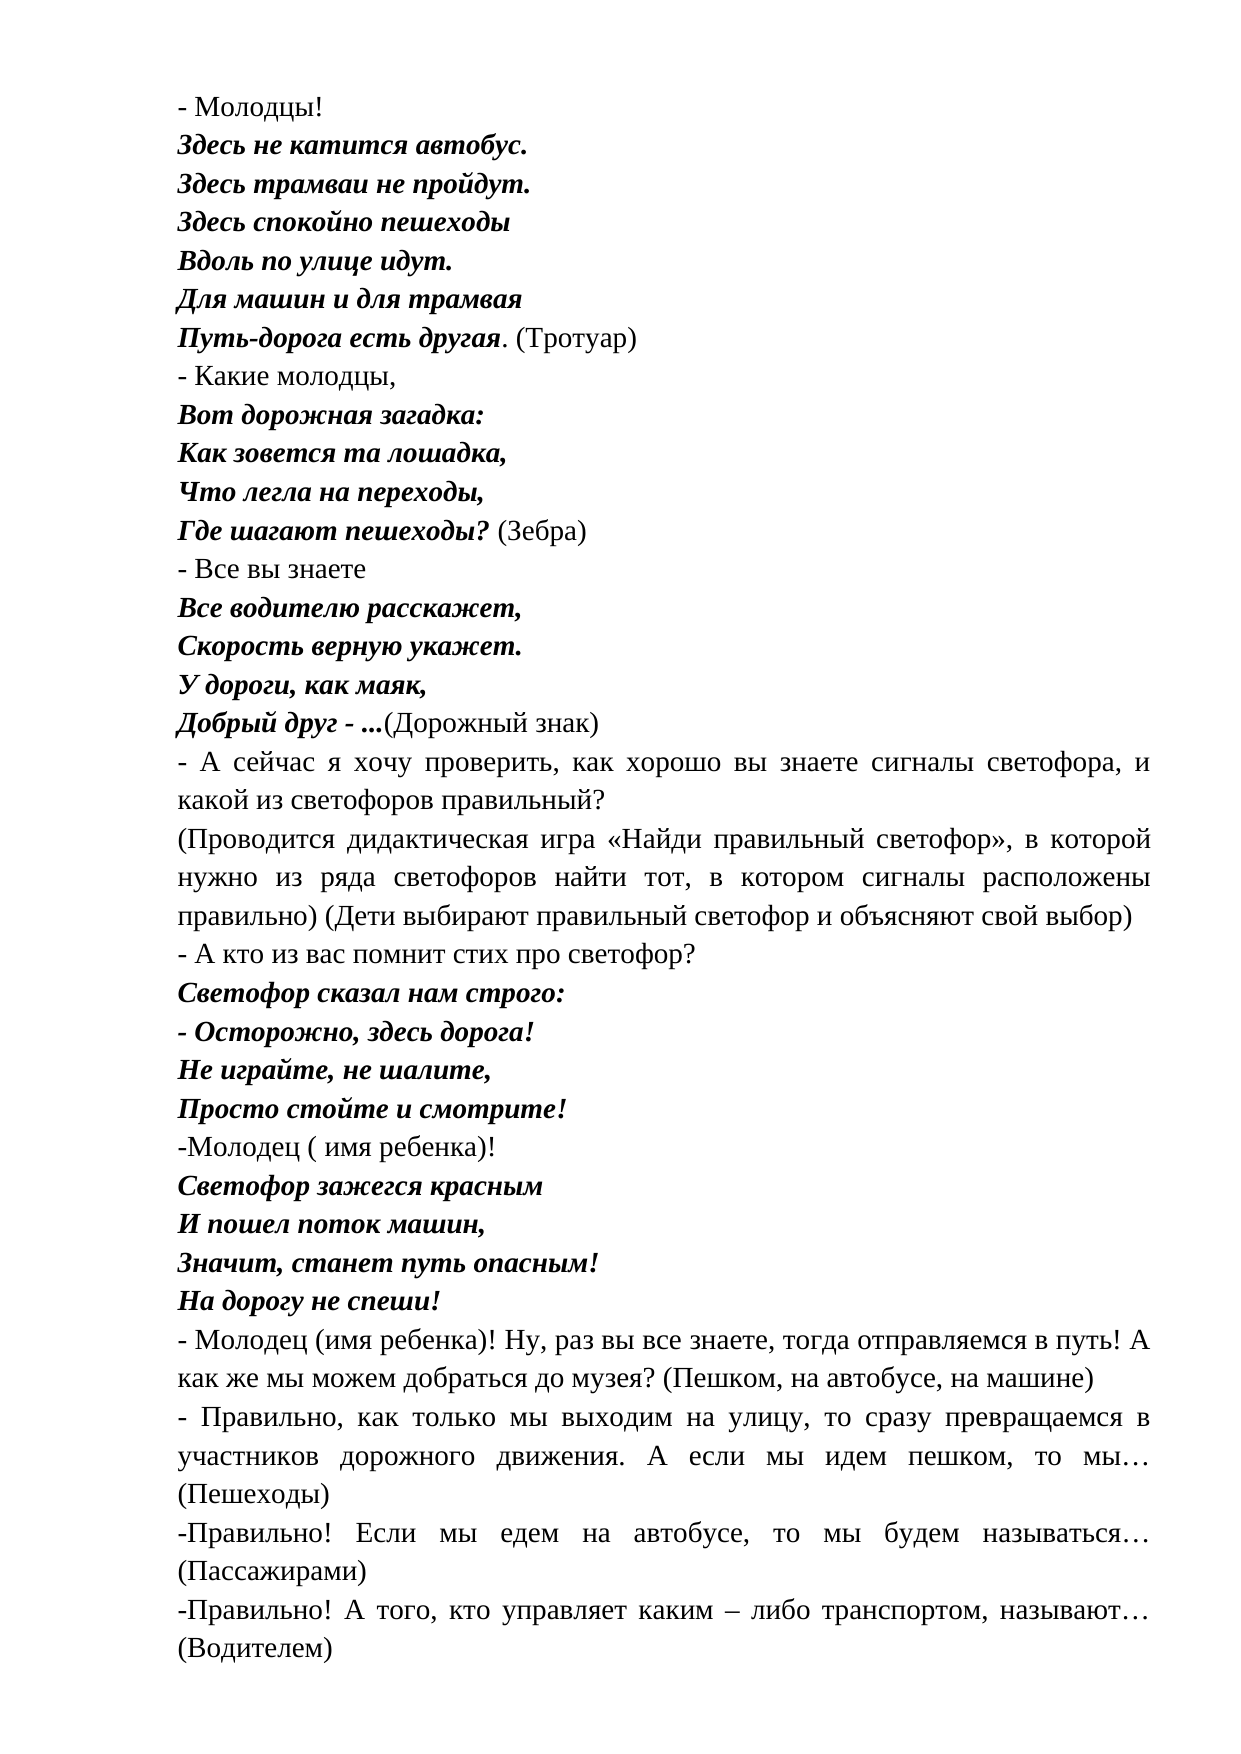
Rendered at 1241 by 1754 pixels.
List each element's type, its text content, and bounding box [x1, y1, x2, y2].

text Скорость верную укажет. [177, 628, 1152, 662]
text - А кто из вас помнит стих про светофор? [177, 937, 1152, 970]
text -Правильно! А того, кто управляет каким – либо транспортом, называют… (Водителем) [177, 1592, 1152, 1664]
text Светофор зажегся красным [177, 1168, 1152, 1201]
text -Молодец ( имя ребенка)! [177, 1129, 1152, 1163]
text У дороги, как маяк, [177, 667, 1152, 700]
text Как зовется та лошадка, [177, 436, 1152, 469]
text Добрый друг - ...(Дорожный знак) [177, 705, 1152, 739]
text - Какие молодцы, [177, 358, 1152, 392]
text Для машин и для трамвая [177, 281, 1152, 315]
text - Молодцы! [177, 89, 1152, 122]
text Вдоль по улице идут. [177, 243, 1152, 276]
text Значит, станет путь опасным! [177, 1245, 1152, 1278]
text И пошел поток машин, [177, 1206, 1152, 1240]
text Вот дорожная загадка: [177, 397, 1152, 431]
text На дорогу не спеши! [177, 1283, 1152, 1317]
text -Правильно! Если мы едем на автобусе, то мы будем называться… (Пассажирами) [177, 1515, 1152, 1587]
text Здесь не катится автобус. [177, 127, 1152, 161]
text - Все вы знаете [177, 551, 1152, 585]
text - Молодец (имя ребенка)! Ну, раз вы все знаете, тогда отправляемся в путь! А как же мы можем добраться до музея? (Пешком, на автобусе, на машине) [177, 1322, 1152, 1394]
text Путь-дорога есть другая. (Тротуар) [177, 320, 1152, 353]
text Что легла на переходы, [177, 474, 1152, 508]
text - Осторожно, здесь дорога! [177, 1014, 1152, 1047]
text Светофор сказал нам строго: [177, 975, 1152, 1009]
text Здесь спокойно пешеходы [177, 204, 1152, 238]
text (Проводится дидактическая игра «Найди правильный светофор», в которой нужно из ряда светофоров найти тот, в котором сигналы расположены правильно) (Дети выбирают правильный светофор и объясняют свой выбор) [177, 821, 1152, 932]
text Все водителю расскажет, [177, 590, 1152, 623]
text Не играйте, не шалите, [177, 1052, 1152, 1086]
text Просто стойте и смотрите! [177, 1091, 1152, 1124]
text - А сейчас я хочу проверить, как хорошо вы знаете сигналы светофора, и какой из светофоров правильный? [177, 744, 1152, 816]
text - Правильно, как только мы выходим на улицу, то сразу превращаемся в участников дорожного движения. А если мы идем пешком, то мы… (Пешеходы) [177, 1399, 1152, 1510]
text Где шагают пешеходы? (Зебра) [177, 513, 1152, 546]
text Здесь трамваи не пройдут. [177, 166, 1152, 199]
